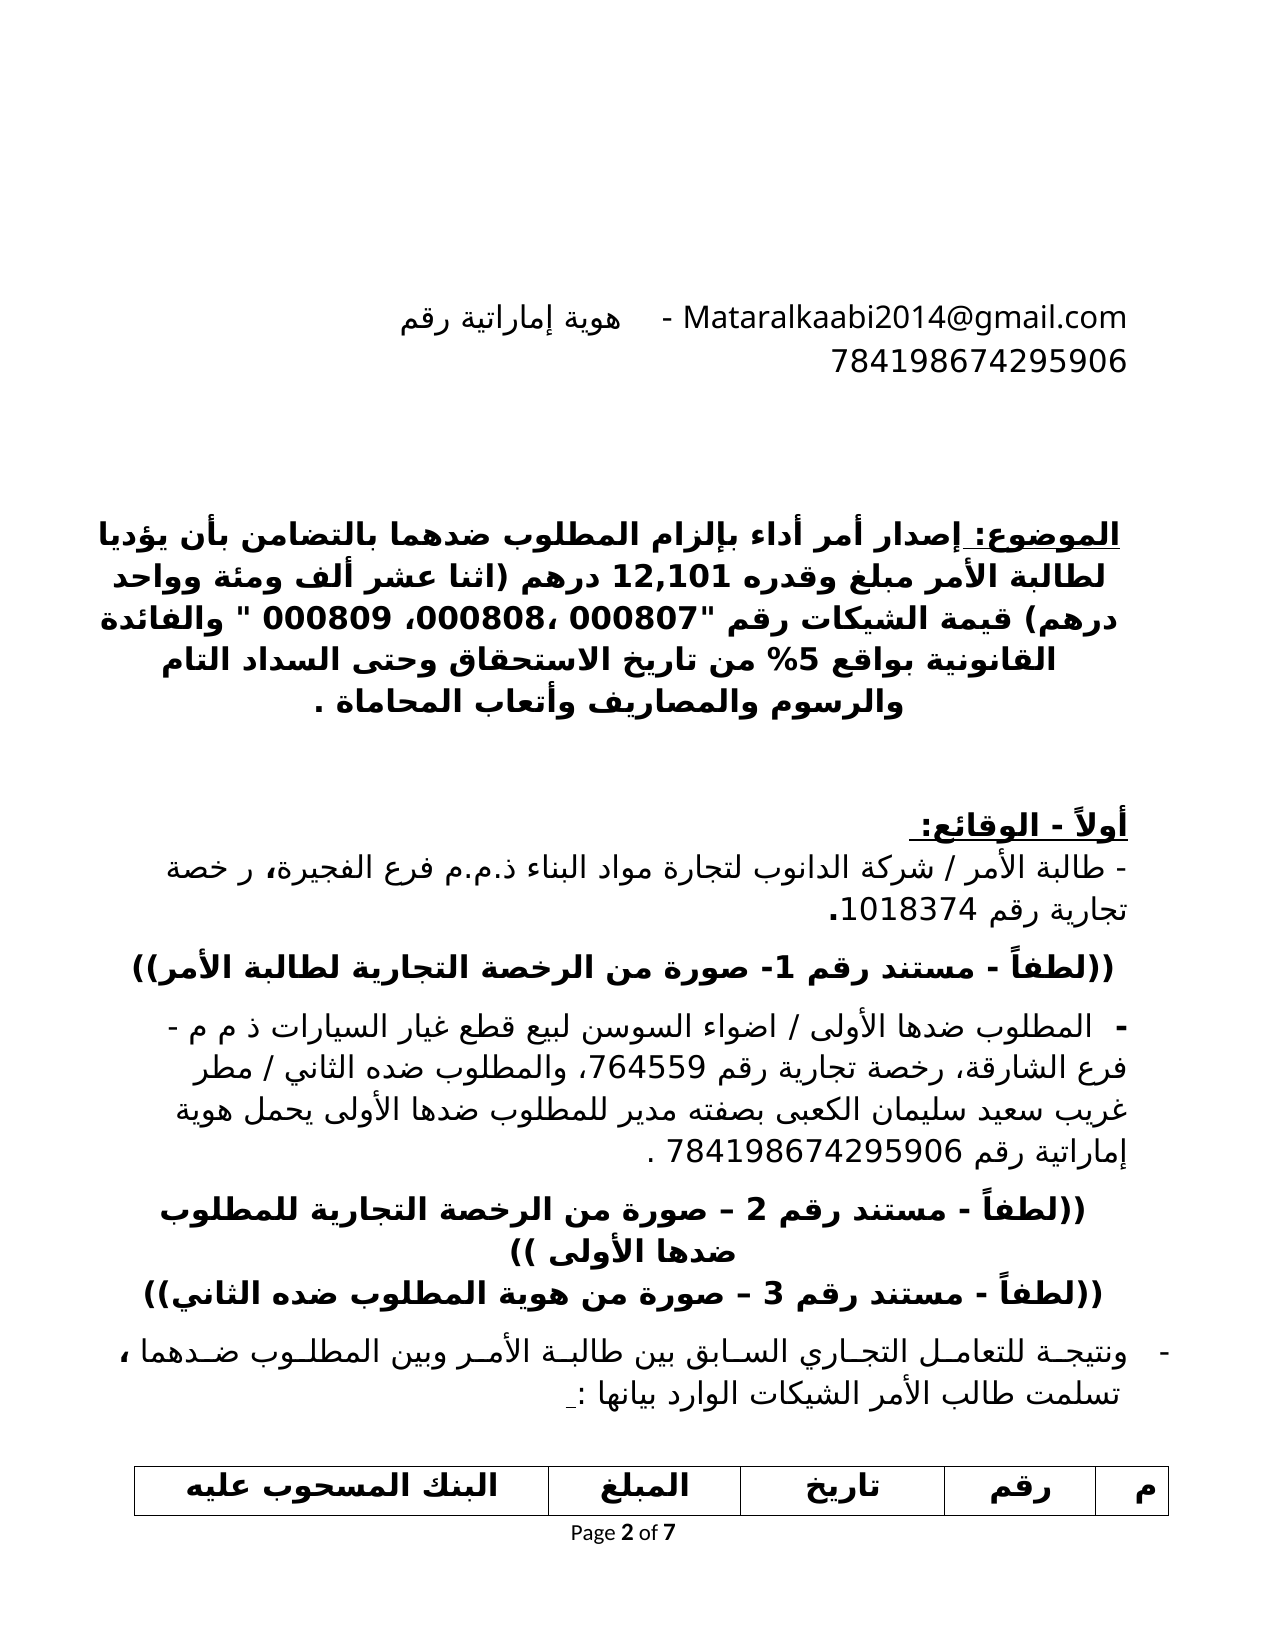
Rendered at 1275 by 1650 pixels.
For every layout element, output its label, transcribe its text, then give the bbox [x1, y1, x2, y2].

text - المطلوب ضدها الأولى / اضواء السوسن لبيع قطع غيار السيارات ذ م م -فرع الشارقة، رخصة تجارية رقم 764559، والمطلوب ضده الثاني / مطر غريب سعيد سليمان الكعبى بصفته مدير للمطلوب ضدها الأولى يحمل هوية إماراتية رقم 784198674295906 . [118, 1008, 1128, 1170]
table_header المبلغ بالدرهم [549, 1467, 740, 1515]
text ((لطفاً - مستند رقم 2 – صورة من الرخصة التجارية للمطلوب ضدها الأولى )) ((لطفاً - مستند رقم 3 – صورة من هوية المطلوب ضده الثاني)) [118, 1192, 1128, 1312]
table_header رقم الشيك [945, 1467, 1095, 1515]
text - طالبة الأمر / شركة الدانوب لتجارة مواد البناء ذ.م.م فرع الفجيرة، ر خصة تجارية رقم 1018374. [118, 849, 1128, 927]
text ((لطفاً - مستند رقم 1- صورة من الرخصة التجارية لطالبة الأمر)) [118, 949, 1128, 986]
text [118, 295, 1128, 380]
table_header تاريخ الاستحقاق [741, 1467, 944, 1515]
table_header م [1096, 1467, 1168, 1515]
text أولاً - الوقائع: [118, 808, 1128, 844]
list ونتيجة للتعامل التجاري السابق بين طالبة الأمر وبين المطلوب ضدهما ، تسلمت طالب الأمر الشيكات الوارد بيانها : [118, 1334, 1159, 1412]
text الموضوع: إصدار أمر أداء بإلزام المطلوب ضدهما بالتضامن بأن يؤديا لطالبة الأمر مبلغ وقدره 12,101 درهم (اثنا عشر ألف ومئة وواحد درهم) قيمة الشيكات رقم "000807 ،000808، 000809 " والفائدة القانونية بواقع 5% من تاريخ الاستحقاق وحتى السداد التام والرسوم والمصاريف وأتعاب المحاماة . [90, 516, 1128, 720]
table_header البنك المسحوب عليه [135, 1467, 548, 1515]
